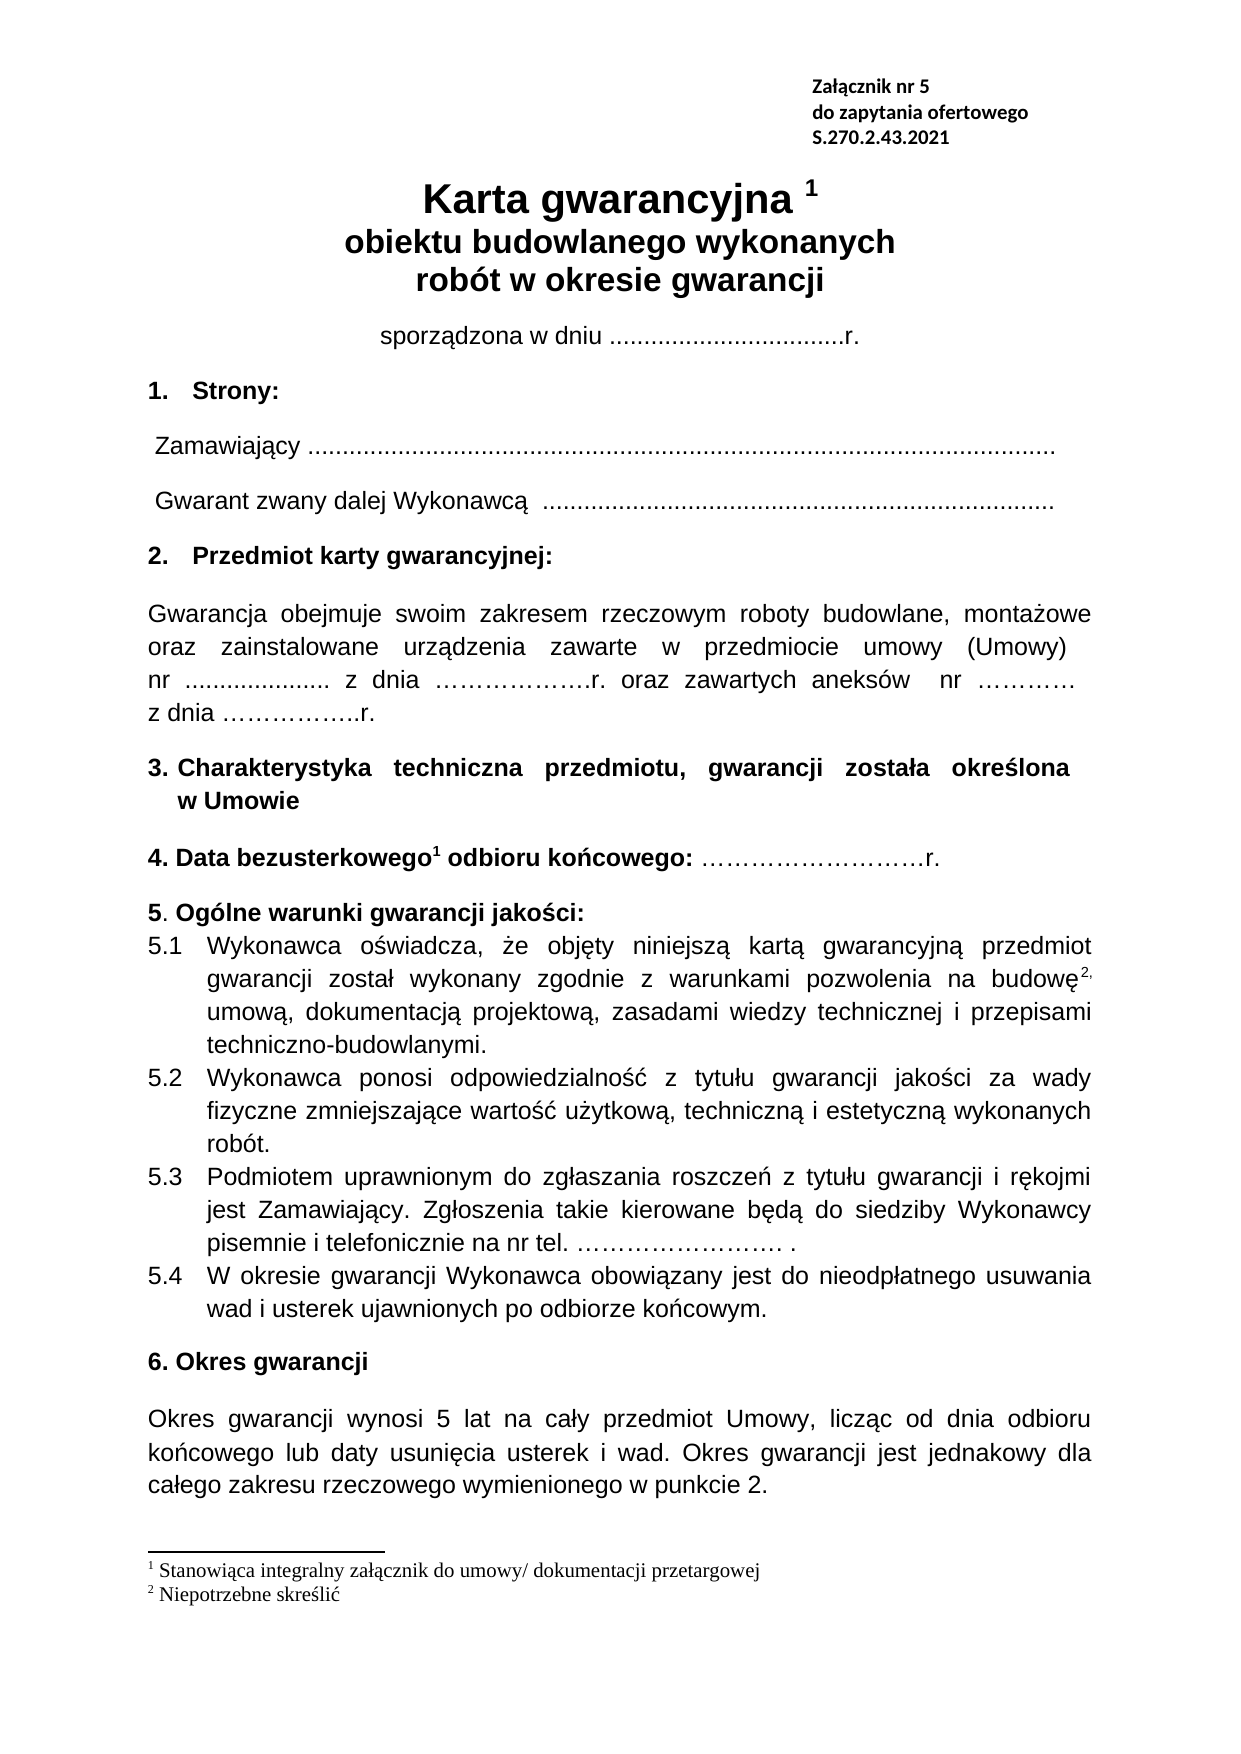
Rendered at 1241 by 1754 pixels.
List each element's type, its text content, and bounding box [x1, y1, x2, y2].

list Strony: [148, 376, 1093, 404]
title obiektu budowlanego wykonanych robót w okresie gwarancji [148, 222, 1093, 299]
text 6. Okres gwarancji [148, 1346, 1093, 1375]
list Charakterystyka techniczna przedmiotu, gwarancji została określona w Umowie [148, 753, 1093, 815]
text 5.3 Podmiotem uprawnionym do zgłaszania roszczeń z tytułu gwarancji i rękojmi jest Zamawiający. Zgłoszenia takie kierowane będą do siedziby Wykonawcy pisemnie i telefonicznie na nr tel. ……………………. . [148, 1162, 1093, 1257]
text Zamawiający ............................................................................................................ [148, 431, 1093, 459]
list Przedmiot karty gwarancyjnej: [148, 541, 1093, 569]
text sporządzona w dniu ..................................r. [148, 321, 1093, 349]
subtitle 5. Ogólne warunki gwarancji jakości: [148, 898, 1093, 927]
text 5.1 Wykonawca oświadcza, że objęty niniejszą kartą gwarancyjną przedmiot gwarancji został wykonany zgodnie z warunkami pozwolenia na budowę, umową, dokumentacją projektową, zasadami wiedzy technicznej i przepisami techniczno-budowlanymi. [148, 931, 1093, 1059]
text Gwarant zwany dalej Wykonawcą .......................................................................... [148, 486, 1093, 514]
text 4. Data bezusterkowego1 odbioru końcowego: ………………………r. [148, 843, 1093, 872]
text 5.2 Wykonawca ponosi odpowiedzialność z tytułu gwarancji jakości za wady fizyczne zmniejszające wartość użytkową, techniczną i estetyczną wykonanych robót. [148, 1063, 1093, 1158]
text 5.4 W okresie gwarancji Wykonawca obowiązany jest do nieodpłatnego usuwania wad i usterek ujawnionych po odbiorze końcowym. [148, 1261, 1093, 1323]
text Gwarancja obejmuje swoim zakresem rzeczowym roboty budowlane, montażowe oraz zainstalowane urządzenia zawarte w przedmiocie umowy (Umowy) nr ..................... z dnia ……………….r. oraz zawartych aneksów nr ………… z dnia ……………..r. [148, 599, 1093, 727]
text Okres gwarancji wynosi 5 lat na cały przedmiot Umowy, licząc od dnia odbioru końcowego lub daty usunięcia usterek i wad. Okres gwarancji jest jednakowy dla całego zakresu rzeczowego wymienionego w punkcie 2. [148, 1404, 1093, 1499]
text Karta gwarancyjna [148, 174, 1093, 222]
